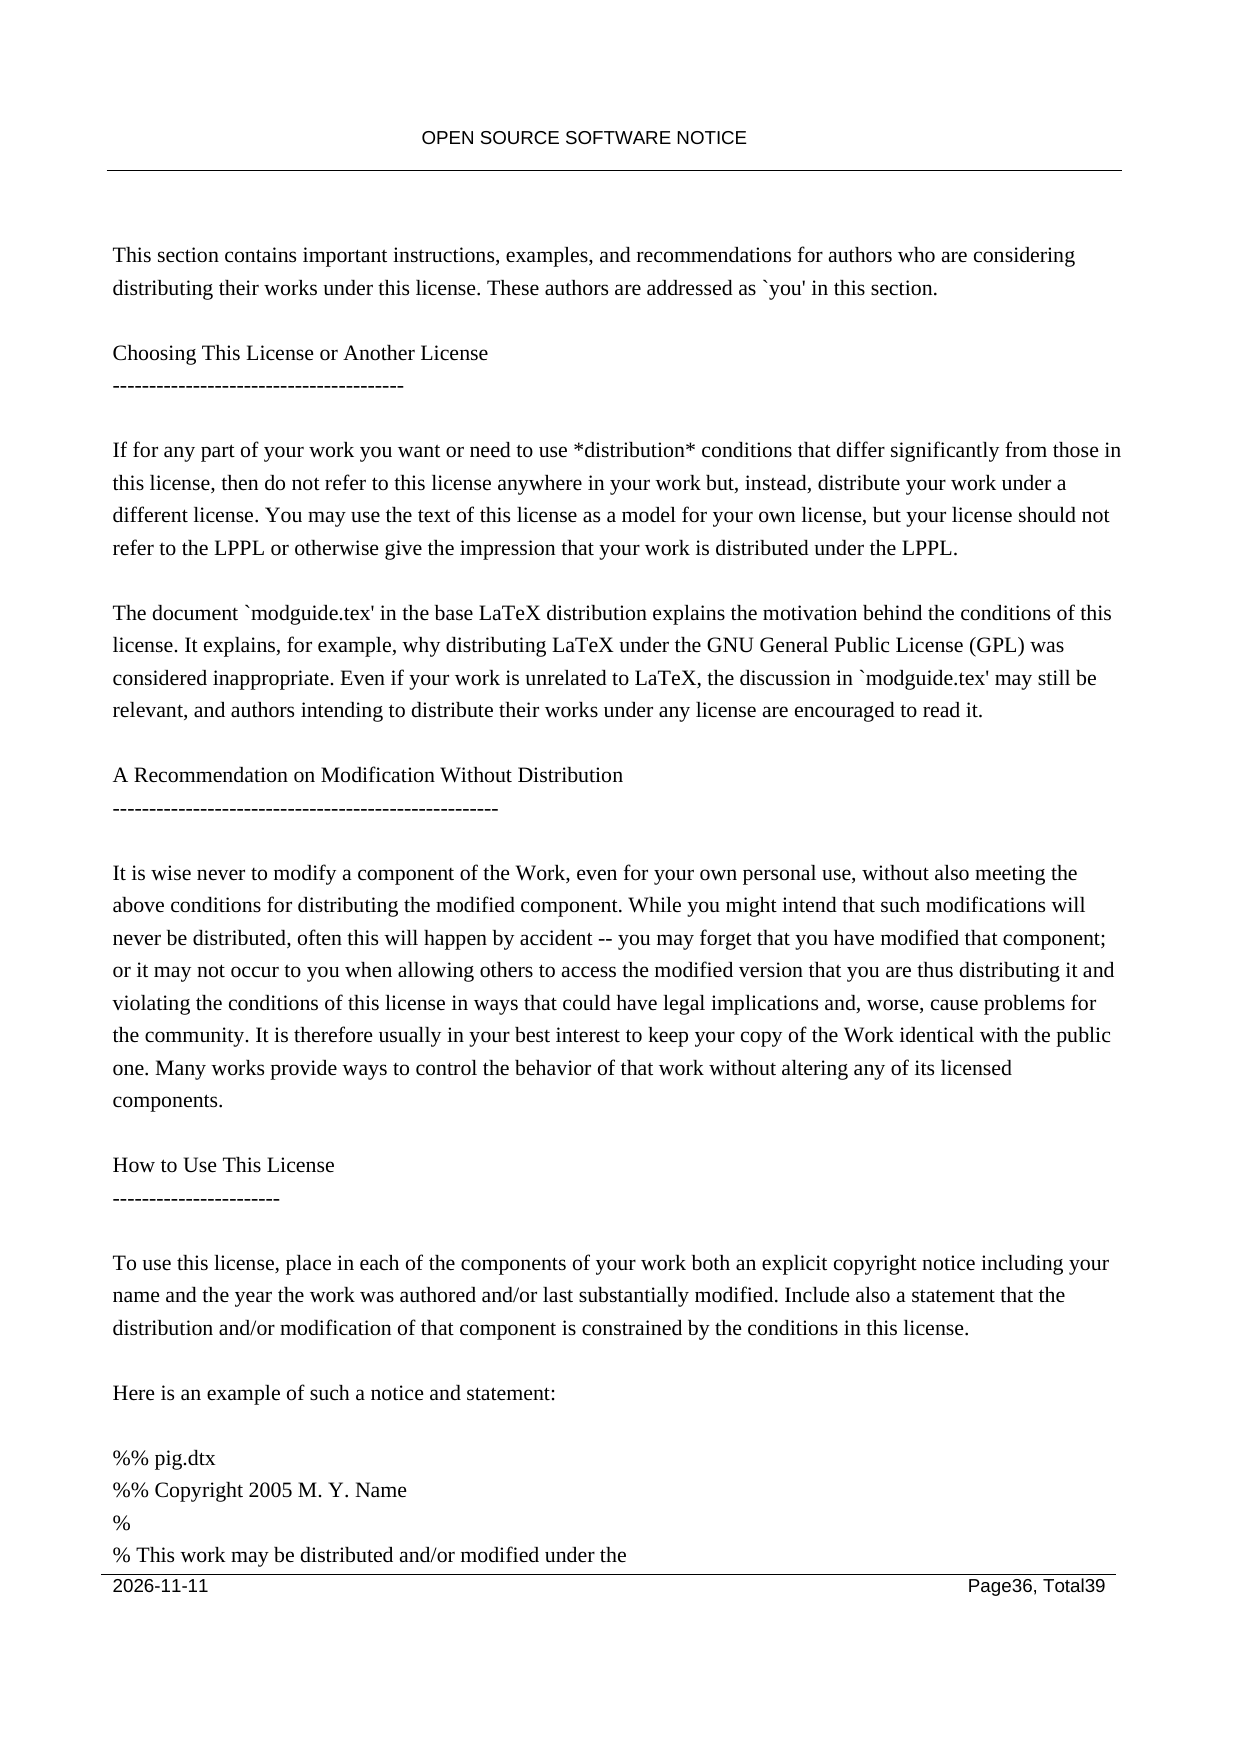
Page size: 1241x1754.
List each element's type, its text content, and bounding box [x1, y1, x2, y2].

text To use this license, place in each of the components of your work both an explicit copyright notice including your name and the year the work was authored and/or last substantially modified. Include also a statement that the distribution and/or modification of that component is constrained by the conditions in this license. [112, 1246, 1128, 1344]
text ----------------------------------------------------- [112, 791, 1128, 824]
text The document `modguide.tex' in the base LaTeX distribution explains the motivation behind the conditions of this license. It explains, for example, why distributing LaTeX under the GNU General Public License (GPL) was considered inappropriate. Even if your work is unrelated to LaTeX, the discussion in `modguide.tex' may still be relevant, and authors intending to distribute their works under any license are encouraged to read it. [112, 596, 1128, 726]
text If for any part of your work you want or need to use *distribution* conditions that differ significantly from those in this license, then do not refer to this license anywhere in your work but, instead, distribute your work under a different license. You may use the text of this license as a model for your own license, but your license should not refer to the LPPL or otherwise give the impression that your work is distributed under the LPPL. [112, 434, 1128, 564]
text % [112, 1506, 1128, 1539]
text %% Copyright 2005 M. Y. Name [112, 1474, 1128, 1506]
text Here is an example of such a notice and statement: [112, 1376, 1128, 1409]
text A Recommendation on Modification Without Distribution [112, 759, 1128, 791]
text ----------------------- [112, 1181, 1128, 1214]
text Choosing This License or Another License [112, 336, 1128, 369]
text This section contains important instructions, examples, and recommendations for authors who are considering distributing their works under this license. These authors are addressed as `you' in this section. [112, 239, 1128, 304]
text How to Use This License [112, 1149, 1128, 1181]
text %% pig.dtx [112, 1441, 1128, 1474]
text ---------------------------------------- [112, 369, 1128, 401]
text % This work may be distributed and/or modified under the [112, 1539, 1128, 1571]
text It is wise never to modify a component of the Work, even for your own personal use, without also meeting the above conditions for distributing the modified component. While you might intend that such modifications will never be distributed, often this will happen by accident -- you may forget that you have modified that component; or it may not occur to you when allowing others to access the modified version that you are thus distributing it and violating the conditions of this license in ways that could have legal implications and, worse, cause problems for the community. It is therefore usually in your best interest to keep your copy of the Work identical with the public one. Many works provide ways to control the behavior of that work without altering any of its licensed components. [112, 856, 1128, 1116]
